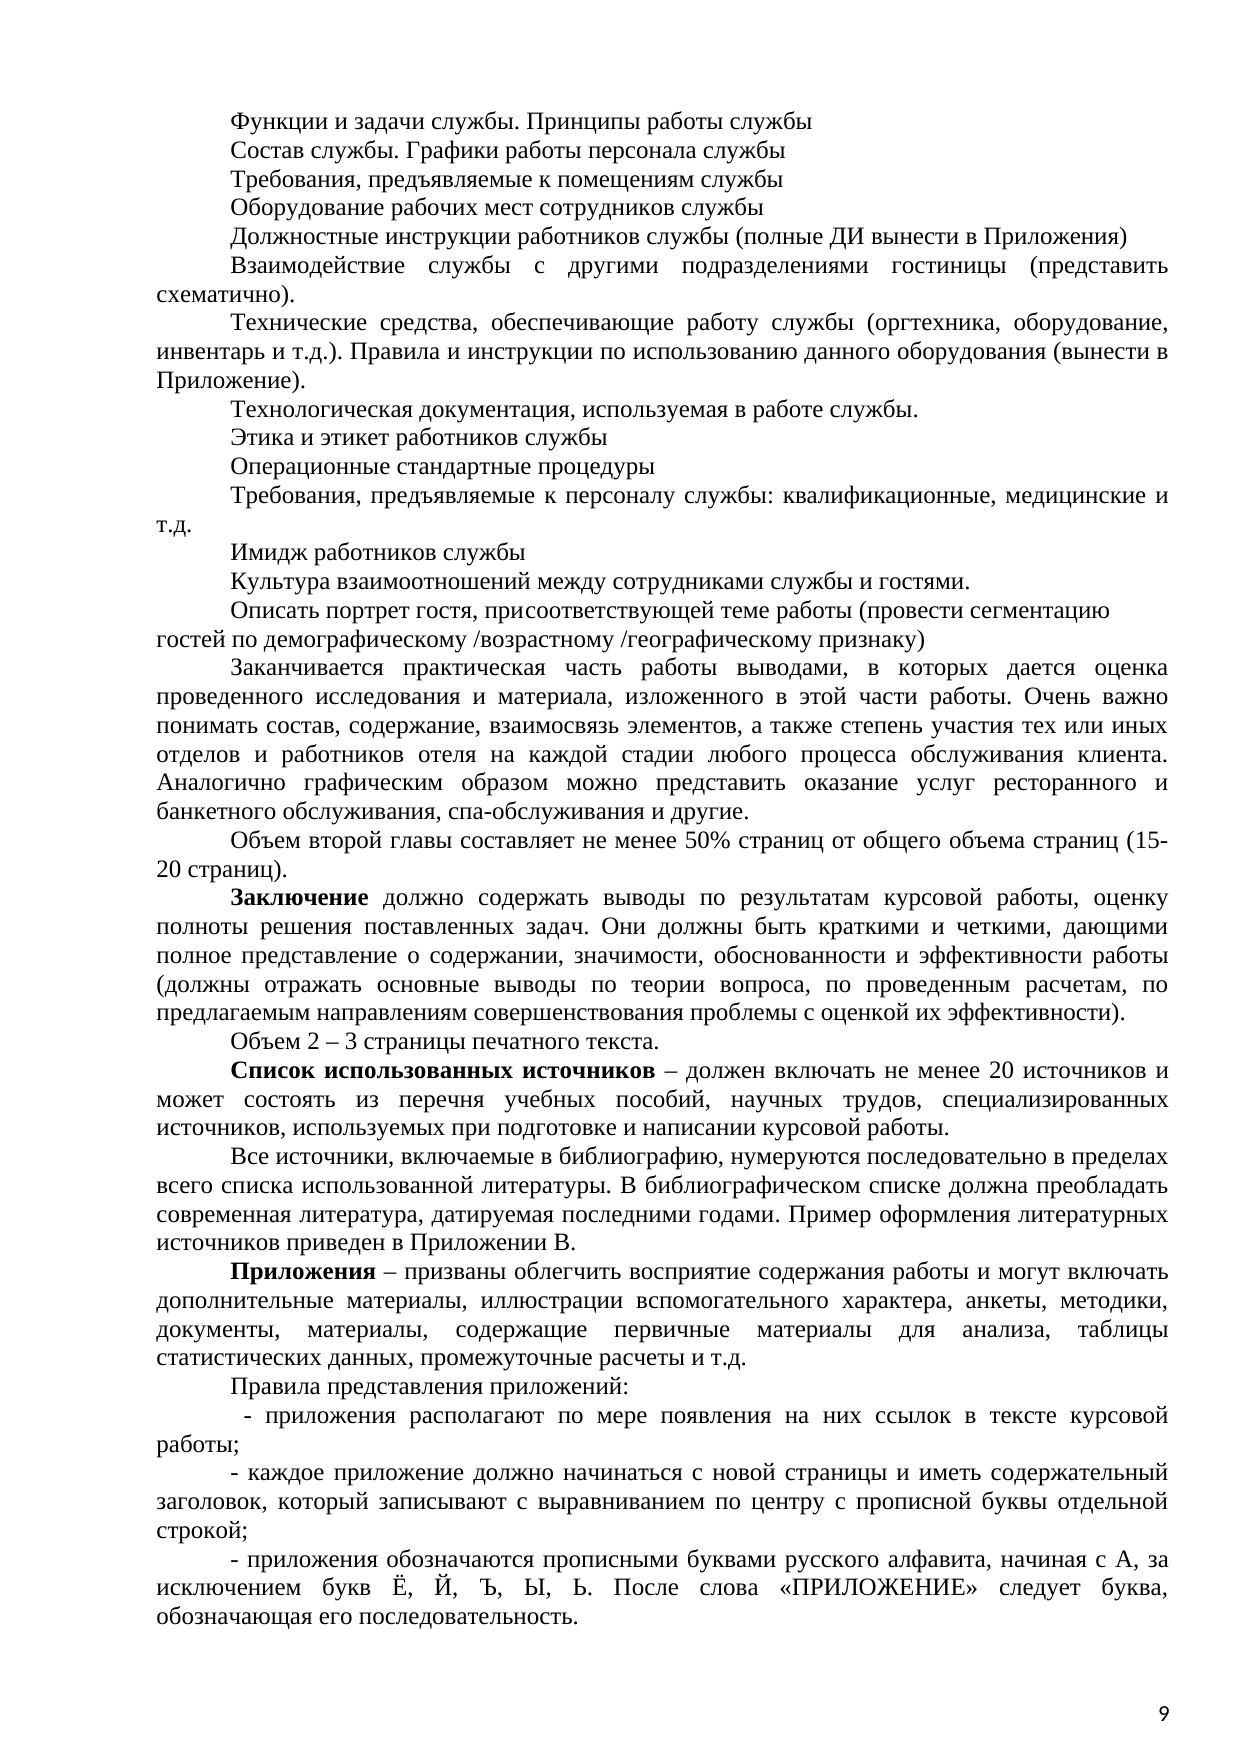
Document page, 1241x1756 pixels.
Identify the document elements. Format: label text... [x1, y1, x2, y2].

text Требования, предъявляемые к персоналу службы: квалификационные, медицинские и т.д. [156, 480, 1169, 537]
text Требования, предъявляемые к помещениям службы [156, 164, 1169, 192]
text Культура взаимоотношений между сотрудниками службы и гостями. [156, 566, 1169, 595]
text Технологическая документация, используемая в работе службы. [156, 394, 1169, 422]
text Взаимодействие службы с другими подразделениями гостиницы (представить схематично). [156, 250, 1169, 307]
text Функции и задачи службы. Принципы работы службы [156, 106, 1169, 135]
text Технические средства, обеспечивающие работу службы (оргтехника, оборудование, инвентарь и т.д.). Правила и инструкции по использованию данного оборудования (вынести в Приложение). [156, 307, 1169, 394]
text - каждое приложение должно начинаться с новой страницы и иметь содержательный заголовок, который записывают с выравниванием по центру с прописной буквы отдельной строкой; [156, 1457, 1169, 1544]
text Объем второй главы составляет не менее 50% страниц от общего объема страниц (15-20 страниц). [156, 825, 1169, 882]
text - приложения обозначаются прописными буквами русского алфавита, начиная с А, за исключением букв Ё, Й, Ъ, Ы, Ь. После слова «ПРИЛОЖЕНИЕ» следует буква, обозначающая его последовательность. [156, 1544, 1169, 1630]
text Приложения – призваны облегчить восприятие содержания работы и могут включать дополнительные материалы, иллюстрации вспомогательного характера, анкеты, методики, документы, материалы, содержащие первичные материалы для анализа, таблицы статистических данных, промежуточные расчеты и т.д. [156, 1256, 1169, 1371]
text Описать портрет гостя, при соответствующей теме работы (провести сегментацию гостей по демографическому /возрастному /географическому признаку) [156, 595, 1169, 652]
text Все источники, включаемые в библиографию, нумеруются последовательно в пределах всего списка использованной литературы. В библиографическом списке должна преобладать современная литература, датируемая последними годами. Пример оформления литературных источников приведен в Приложении В. [156, 1141, 1169, 1256]
text Этика и этикет работников службы [156, 422, 1169, 451]
text Имидж работников службы [156, 537, 1169, 566]
text Правила представления приложений: [156, 1371, 1169, 1400]
text - приложения располагают по мере появления на них ссылок в тексте курсовой работы; [156, 1400, 1169, 1457]
text Оборудование рабочих мест сотрудников службы [156, 192, 1169, 221]
text Операционные стандартные процедуры [156, 451, 1169, 480]
text Состав службы. Графики работы персонала службы [156, 135, 1169, 164]
text Заканчивается практическая часть работы выводами, в которых дается оценка проведенного исследования и материала, изложенного в этой части работы. Очень важно понимать состав, содержание, взаимосвязь элементов, а также степень участия тех или иных отделов и работников отеля на каждой стадии любого процесса обслуживания клиента. Аналогично графическим образом можно представить оказание услуг ресторанного и банкетного обслуживания, спа-обслуживания и другие. [156, 652, 1169, 825]
text Список использованных источников – должен включать не менее 20 источников и может состоять из перечня учебных пособий, научных трудов, специализированных источников, используемых при подготовке и написании курсовой работы. [156, 1055, 1169, 1141]
text Заключение должно содержать выводы по результатам курсовой работы, оценку полноты решения поставленных задач. Они должны быть краткими и четкими, дающими полное представление о содержании, значимости, обоснованности и эффективности работы (должны отражать основные выводы по теории вопроса, по проведенным расчетам, по предлагаемым направлениям совершенствования проблемы с оценкой их эффективности). [156, 882, 1169, 1026]
text Должностные инструкции работников службы (полные ДИ вынести в Приложения) [156, 221, 1169, 250]
text Объем 2 – 3 страницы печатного текста. [156, 1026, 1169, 1055]
